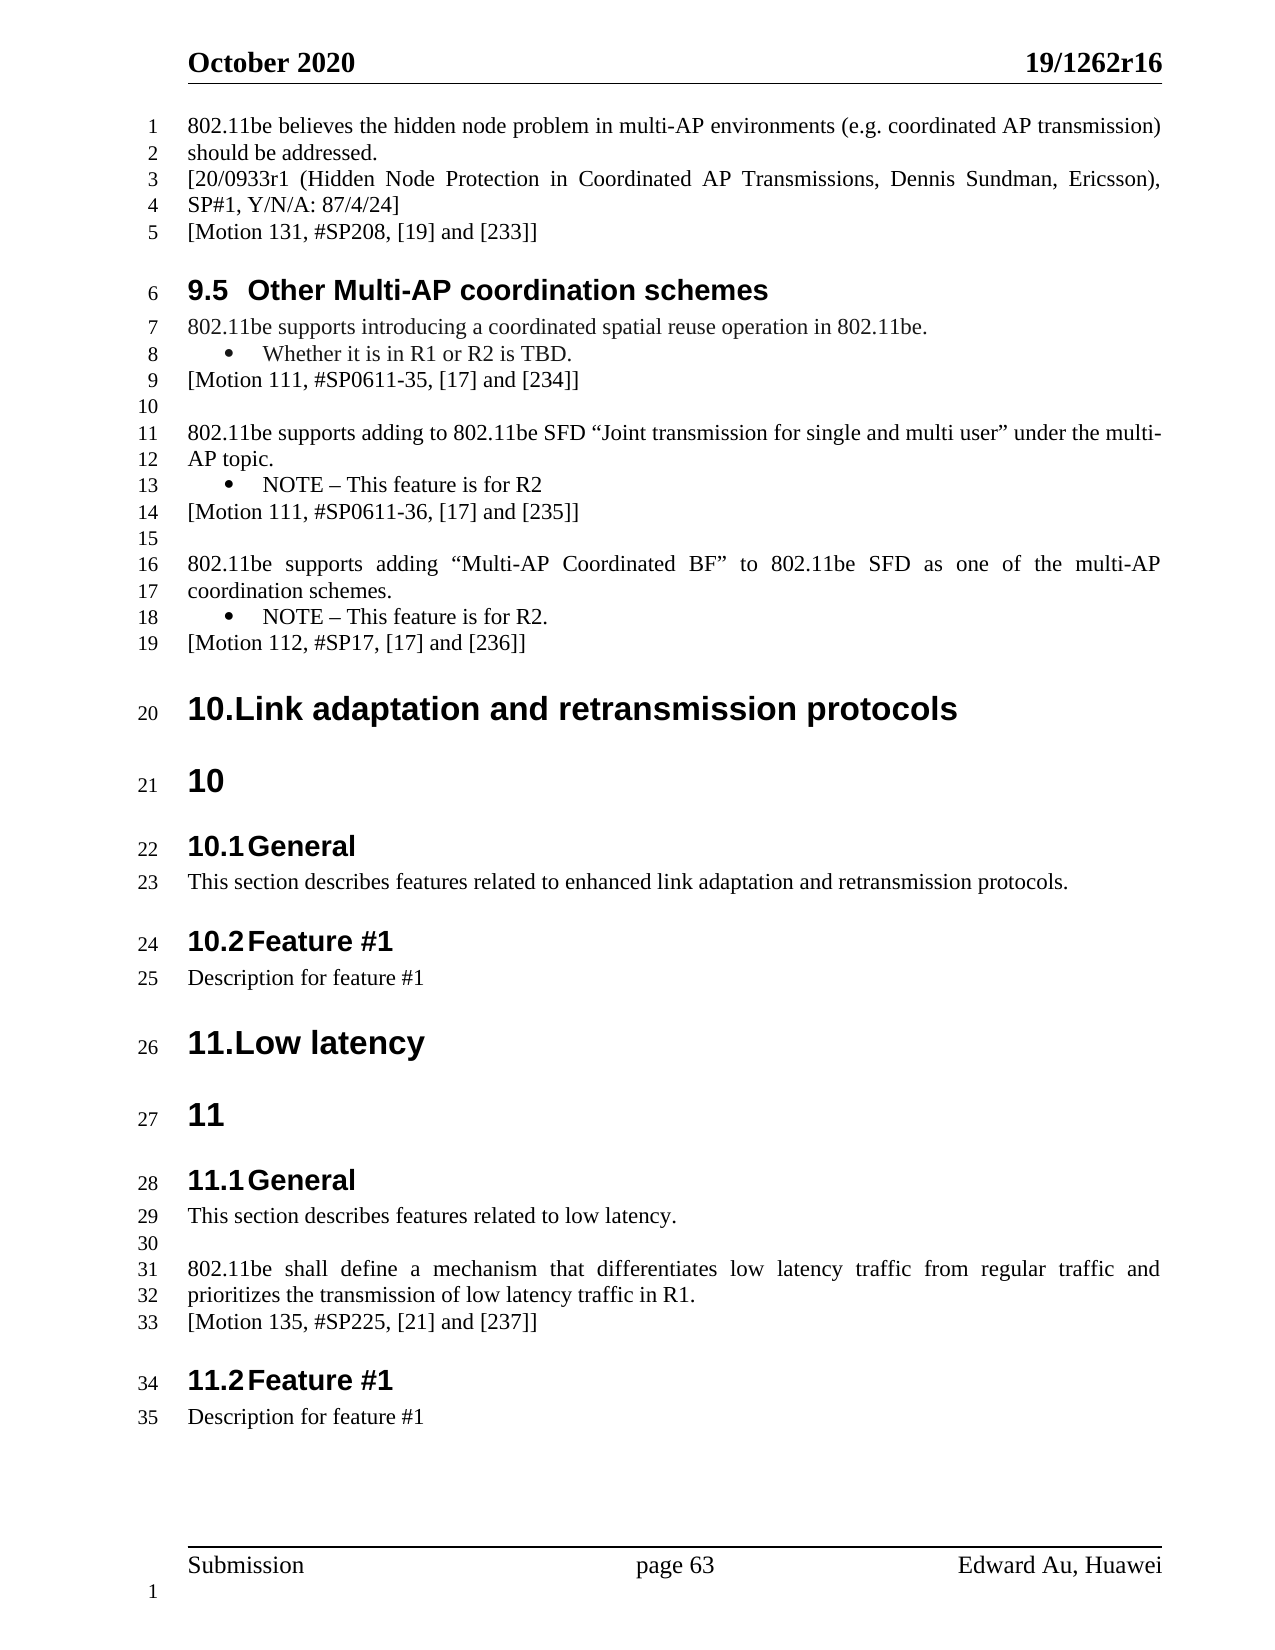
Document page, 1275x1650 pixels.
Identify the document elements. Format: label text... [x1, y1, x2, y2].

subtitle Feature #1 [187, 924, 1162, 957]
subtitle Feature #1 [187, 1363, 1162, 1397]
subtitle Other Multi-AP coordination schemes [187, 273, 1162, 307]
text 802.11be believes the hidden node problem in multi-AP environments (e.g. coordinated AP transmission) should be addressed. [187, 112, 1162, 165]
text Description for feature #1 [187, 964, 1162, 990]
text 802.11be supports adding to 802.11be SFD “Joint transmission for single and multi user” under the multi-AP topic. [187, 419, 1162, 471]
text 802.11be supports adding “Multi-AP Coordinated BF” to 802.11be SFD as one of the multi-AP coordination schemes. [187, 550, 1162, 603]
text [Motion 111, #SP0611-35, and ] [187, 366, 1162, 392]
text [Motion 131, #SP208, and ] [187, 218, 1162, 244]
text [Motion 111, #SP0611-36, and ] [187, 498, 1162, 524]
list NOTE – This feature is for R2. [225, 603, 1162, 629]
text This section describes features related to low latency. [187, 1202, 1162, 1229]
text [Motion 135, #SP225, and ] [187, 1308, 1162, 1334]
text This section describes features related to enhanced link adaptation and retransmission protocols. [187, 868, 1162, 895]
text [Motion 112, #SP17, and ] [187, 629, 1162, 656]
subtitle General [187, 1163, 1162, 1196]
text 802.11be shall define a mechanism that differentiates low latency traffic from regular traffic and prioritizes the transmission of low latency traffic in R1. [187, 1255, 1162, 1308]
text Description for feature #1 [187, 1403, 1162, 1429]
list Whether it is in R1 or R2 is TBD. [225, 339, 1162, 366]
text 802.11be supports introducing a coordinated spatial reuse operation in 802.11be. [187, 313, 1162, 339]
subtitle Low latency [187, 1023, 1162, 1062]
subtitle General [187, 828, 1162, 862]
subtitle Link adaptation and retransmission protocols [187, 689, 1162, 728]
list NOTE – This feature is for R2 [225, 471, 1162, 498]
text [20/0933r1 (Hidden Node Protection in Coordinated AP Transmissions, Dennis Sundman, Ericsson), SP#1, Y/N/A: 87/4/24] [187, 165, 1162, 218]
